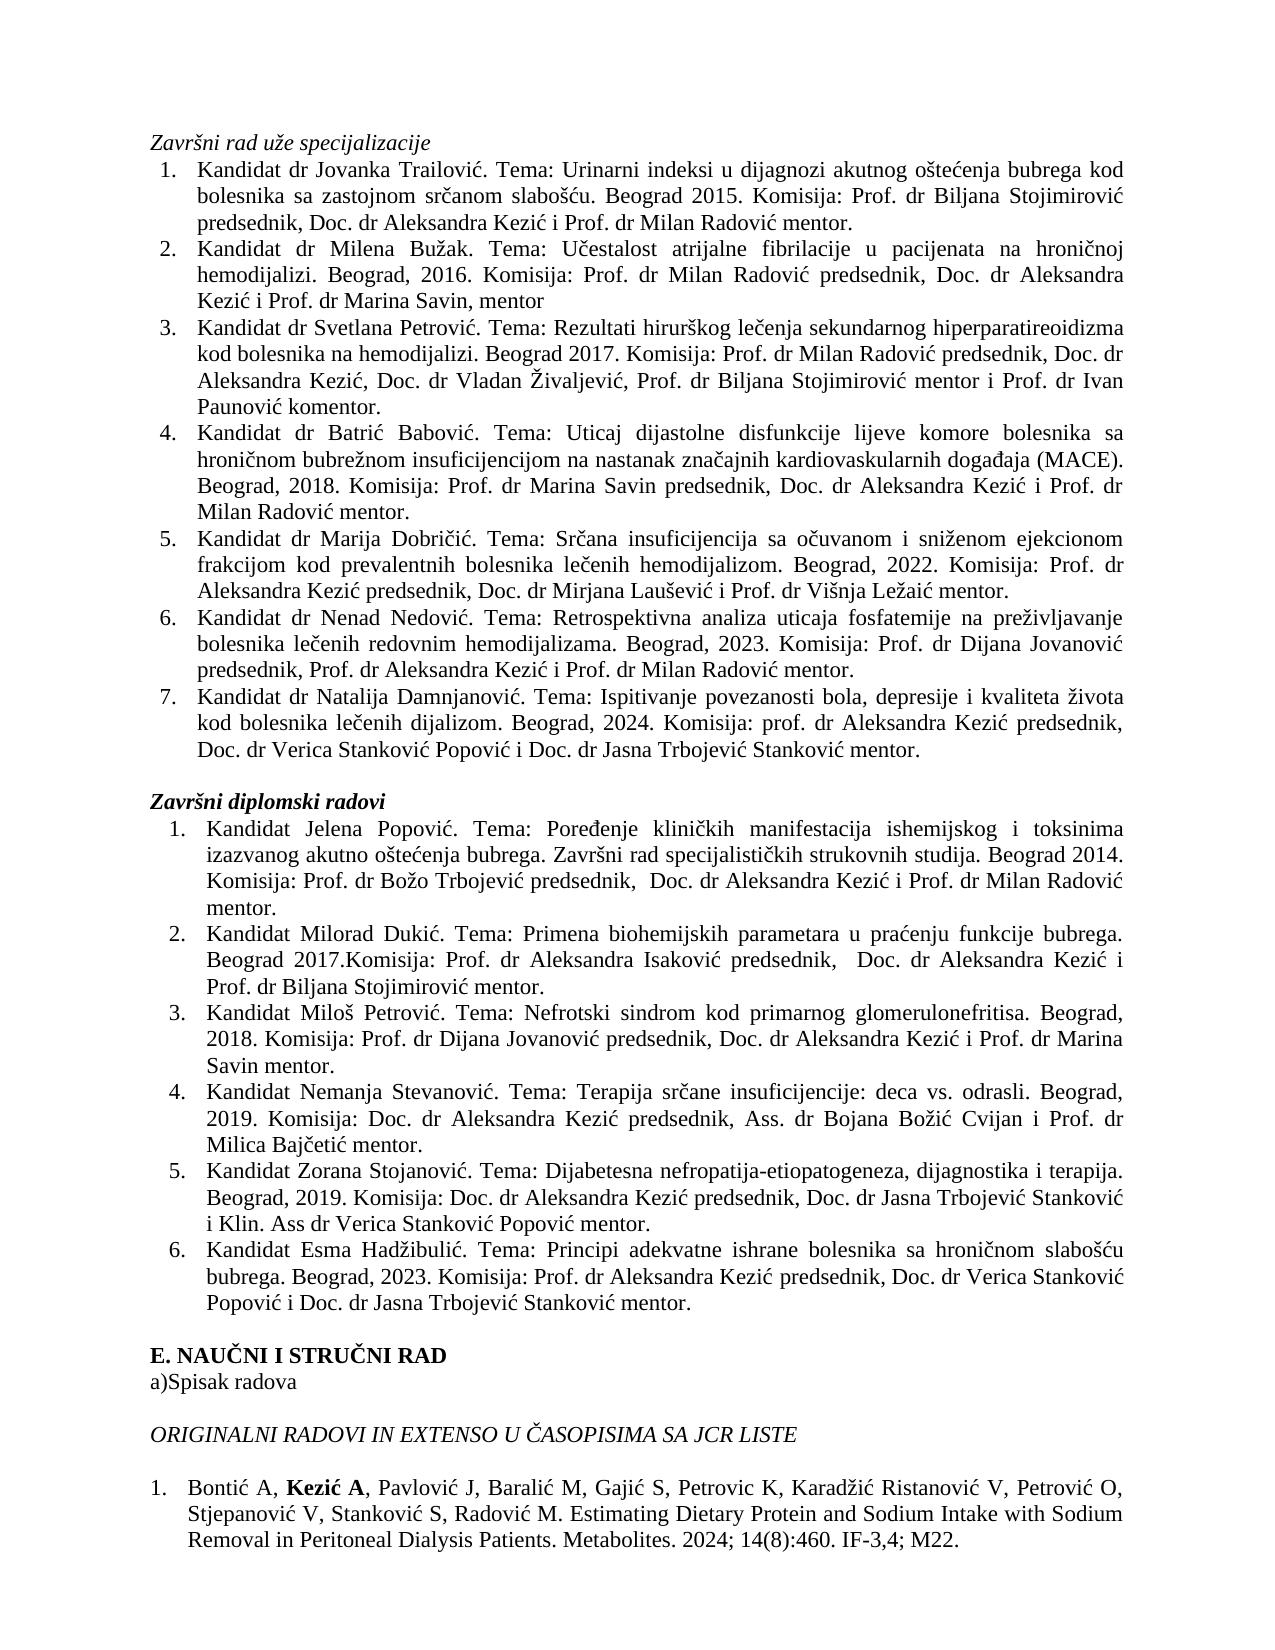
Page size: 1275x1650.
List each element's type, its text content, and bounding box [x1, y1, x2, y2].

text ORIGINALNI RADOVI IN EXTENSO U ČASOPISIMA SA JCR LISTE [150, 1421, 1125, 1447]
list Kandidat dr Svetlana Petrović. Tema: Rezultati hirurškog lečenja sekundarnog hiperparatireoidizma kod bolesnika na hemodijalizi. Beograd 2017. Komisija: Prof. dr Milan Radović predsednik, Doc. dr Aleksandra Kezić, Doc. dr Vladan Živaljević, Prof. dr Biljana Stojimirović mentor i Prof. dr Ivan Paunović komentor. [159, 314, 1125, 419]
list Kandidat dr Jovanka Trailović. Tema: Urinarni indeksi u dijagnozi akutnog oštećenja bubrega kod bolesnika sa zastojnom srčanom slabošću. Beograd 2015. Komisija: Prof. dr Biljana Stojimirović predsednik, Doc. dr Aleksandra Kezić i Prof. dr Milan Radović mentor. [159, 156, 1125, 235]
list Kandidat dr Milena Bužak. Tema: Učestalost atrijalne fibrilacije u pacijenata na hroničnoj hemodijalizi. Beograd, 2016. Komisija: Prof. dr Milan Radović predsednik, Doc. dr Aleksandra Kezić i Prof. dr Marina Savin, mentor [159, 235, 1125, 314]
list Kandidat Zorana Stojanović. Tema: Dijabetesna nefropatija-etiopatogeneza, dijagnostika i terapija. Beograd, 2019. Komisija: Doc. dr Aleksandra Kezić predsednik, Doc. dr Jasna Trbojević Stanković i Klin. Ass dr Verica Stanković Popović mentor. [169, 1157, 1125, 1236]
text a)Spisak radova [150, 1368, 1125, 1394]
list Kandidat dr Nenad Nedović. Tema: Retrospektivna analiza uticaja fosfatemije na preživljavanje bolesnika lečenih redovnim hemodijalizama. Beograd, 2023. Komisija: Prof. dr Dijana Jovanović predsednik, Prof. dr Aleksandra Kezić i Prof. dr Milan Radović mentor. [159, 604, 1125, 683]
list Kandidat Miloš Petrović. Tema: Nefrotski sindrom kod primarnog glomerulonefritisa. Beograd, 2018. Komisija: Prof. dr Dijana Jovanović predsednik, Doc. dr Aleksandra Kezić i Prof. dr Marina Savin mentor. [169, 999, 1125, 1078]
list Kandidat dr Marija Dobričić. Tema: Srčana insuficijencija sa očuvanom i sniženom ejekcionom frakcijom kod prevalentnih bolesnika lečenih hemodijalizom. Beograd, 2022. Komisija: Prof. dr Aleksandra Kezić predsednik, Doc. dr Mirjana Laušević i Prof. dr Višnja Ležaić mentor. [159, 525, 1125, 604]
list Kandidat Esma Hadžibulić. Tema: Principi adekvatne ishrane bolesnika sa hroničnom slabošću bubrega. Beograd, 2023. Komisija: Prof. dr Aleksandra Kezić predsednik, Doc. dr Verica Stanković Popović i Doc. dr Jasna Trbojević Stanković mentor. [169, 1236, 1125, 1315]
text Završni rad uže specijalizacije [150, 129, 1125, 156]
text E. NAUČNI I STRUČNI RAD [150, 1342, 1125, 1368]
list Kandidat Nemanja Stevanović. Tema: Terapija srčane insuficijencije: deca vs. odrasli. Beograd, 2019. Komisija: Doc. dr Aleksandra Kezić predsednik, Ass. dr Bojana Božić Cvijan i Prof. dr Milica Bajčetić mentor. [169, 1078, 1125, 1157]
list Kandidat dr Natalija Damnjanović. Tema: Ispitivanje povezanosti bola, depresije i kvaliteta života kod bolesnika lečenih dijalizom. Beograd, 2024. Komisija: prof. dr Aleksandra Kezić predsednik, Doc. dr Verica Stanković Popović i Doc. dr Jasna Trbojević Stanković mentor. [159, 683, 1125, 762]
list Bontić A, Kezić A, Pavlović J, Baralić M, Gajić S, Petrovic K, Karadžić Ristanović V, Petrović O, Stjepanović V, Stanković S, Radović M. Estimating Dietary Protein and Sodium Intake with Sodium Removal in Peritoneal Dialysis Patients. Metabolites. 2024; 14(8):460. IF-3,4; M22. [150, 1473, 1125, 1553]
list Kandidat dr Batrić Babović. Tema: Uticaj dijastolne disfunkcije lijeve komore bolesnika sa hroničnom bubrežnom insuficijencijom na nastanak značajnih kardiovaskularnih događaja (MACE). Beograd, 2018. Komisija: Prof. dr Marina Savin predsednik, Doc. dr Aleksandra Kezić i Prof. dr Milan Radović mentor. [159, 419, 1125, 525]
list Kandidat Milorad Dukić. Tema: Primena biohemijskih parametara u praćenju funkcije bubrega. Beograd 2017.Komisija: Prof. dr Aleksandra Isaković predsednik, Doc. dr Aleksandra Kezić i Prof. dr Biljana Stojimirović mentor. [169, 920, 1125, 999]
list Kandidat Jelena Popović. Tema: Poređenje kliničkih manifestacija ishemijskog i toksinima izazvanog akutno oštećenja bubrega. Završni rad specijalističkih strukovnih studija. Beograd 2014. Komisija: Prof. dr Božo Trbojević predsednik, Doc. dr Aleksandra Kezić i Prof. dr Milan Radović mentor. [169, 815, 1125, 920]
text Završni diplomski radovi [150, 788, 1125, 815]
